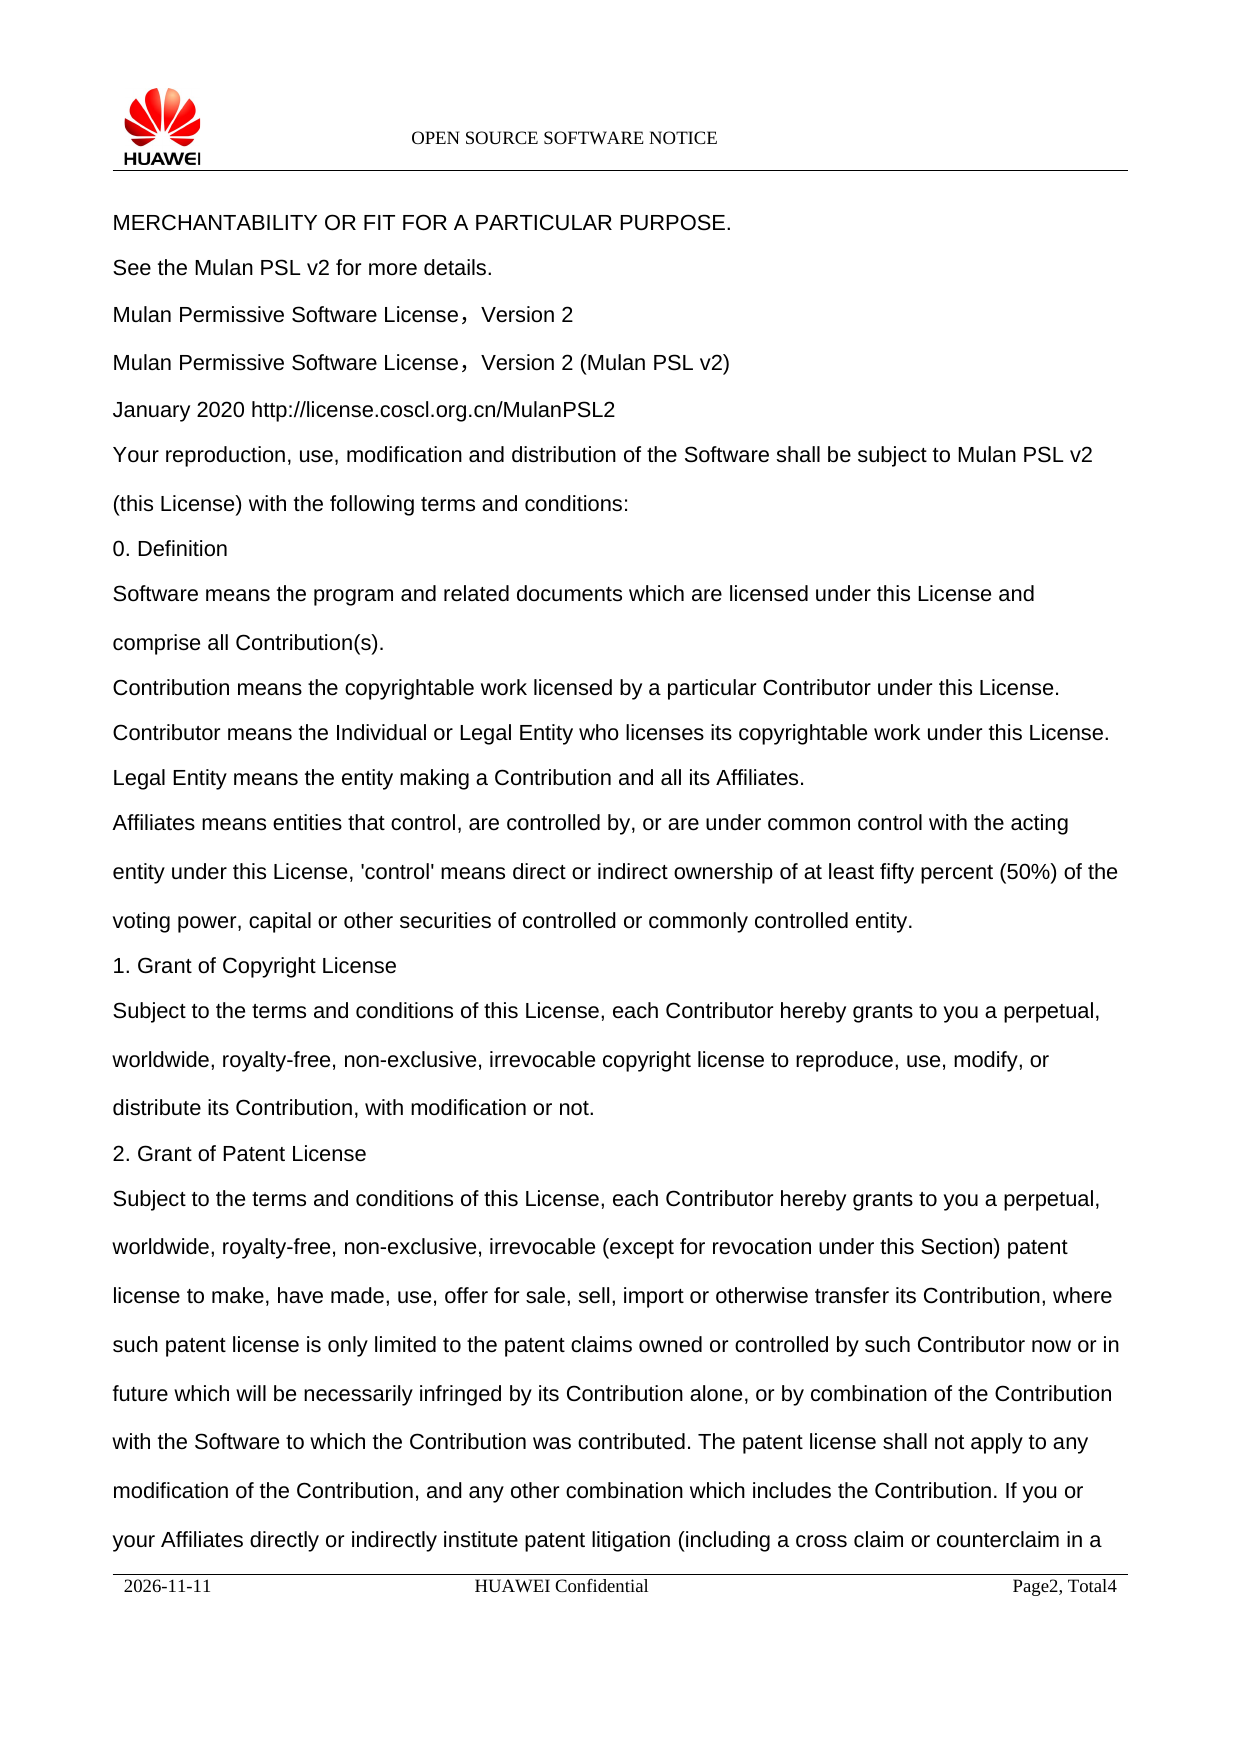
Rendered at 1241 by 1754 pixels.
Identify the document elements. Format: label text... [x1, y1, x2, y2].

text 2. Grant of Patent License [112, 1137, 1128, 1169]
text Legal Entity means the entity making a Contribution and all its Affiliates. [112, 761, 1128, 794]
text Contributor means the Individual or Legal Entity who licenses its copyrightable work under this License. [112, 716, 1128, 749]
text Your reproduction, use, modification and distribution of the Software shall be subject to Mulan PSL v2 (this License) with the following terms and conditions: [112, 438, 1128, 519]
text MERCHANTABILITY OR FIT FOR A PARTICULAR PURPOSE. [112, 206, 1128, 239]
text Affiliates means entities that control, are controlled by, or are under common control with the acting entity under this License, 'control' means direct or indirect ownership of at least fifty percent (50%) of the voting power, capital or other securities of controlled or commonly controlled entity. [112, 806, 1128, 936]
text 0. Definition [112, 532, 1128, 565]
picture [124, 88, 201, 165]
text Subject to the terms and conditions of this License, each Contributor hereby grants to you a perpetual, worldwide, royalty-free, non-exclusive, irrevocable copyright license to reproduce, use, modify, or distribute its Contribution, with modification or not. [112, 994, 1128, 1124]
text Contribution means the copyrightable work licensed by a particular Contributor under this License. [112, 671, 1128, 704]
text Mulan Permissive Software License，Version 2 (Mulan PSL v2) [112, 345, 1128, 377]
text 1. Grant of Copyright License [112, 949, 1128, 982]
text See the Mulan PSL v2 for more details. [112, 251, 1128, 284]
text January 2020 http://license.coscl.org.cn/MulanPSL2 [112, 393, 1128, 426]
text Mulan Permissive Software License，Version 2 [112, 297, 1128, 329]
text Software means the program and related documents which are licensed under this License and comprise all Contribution(s). [112, 577, 1128, 658]
